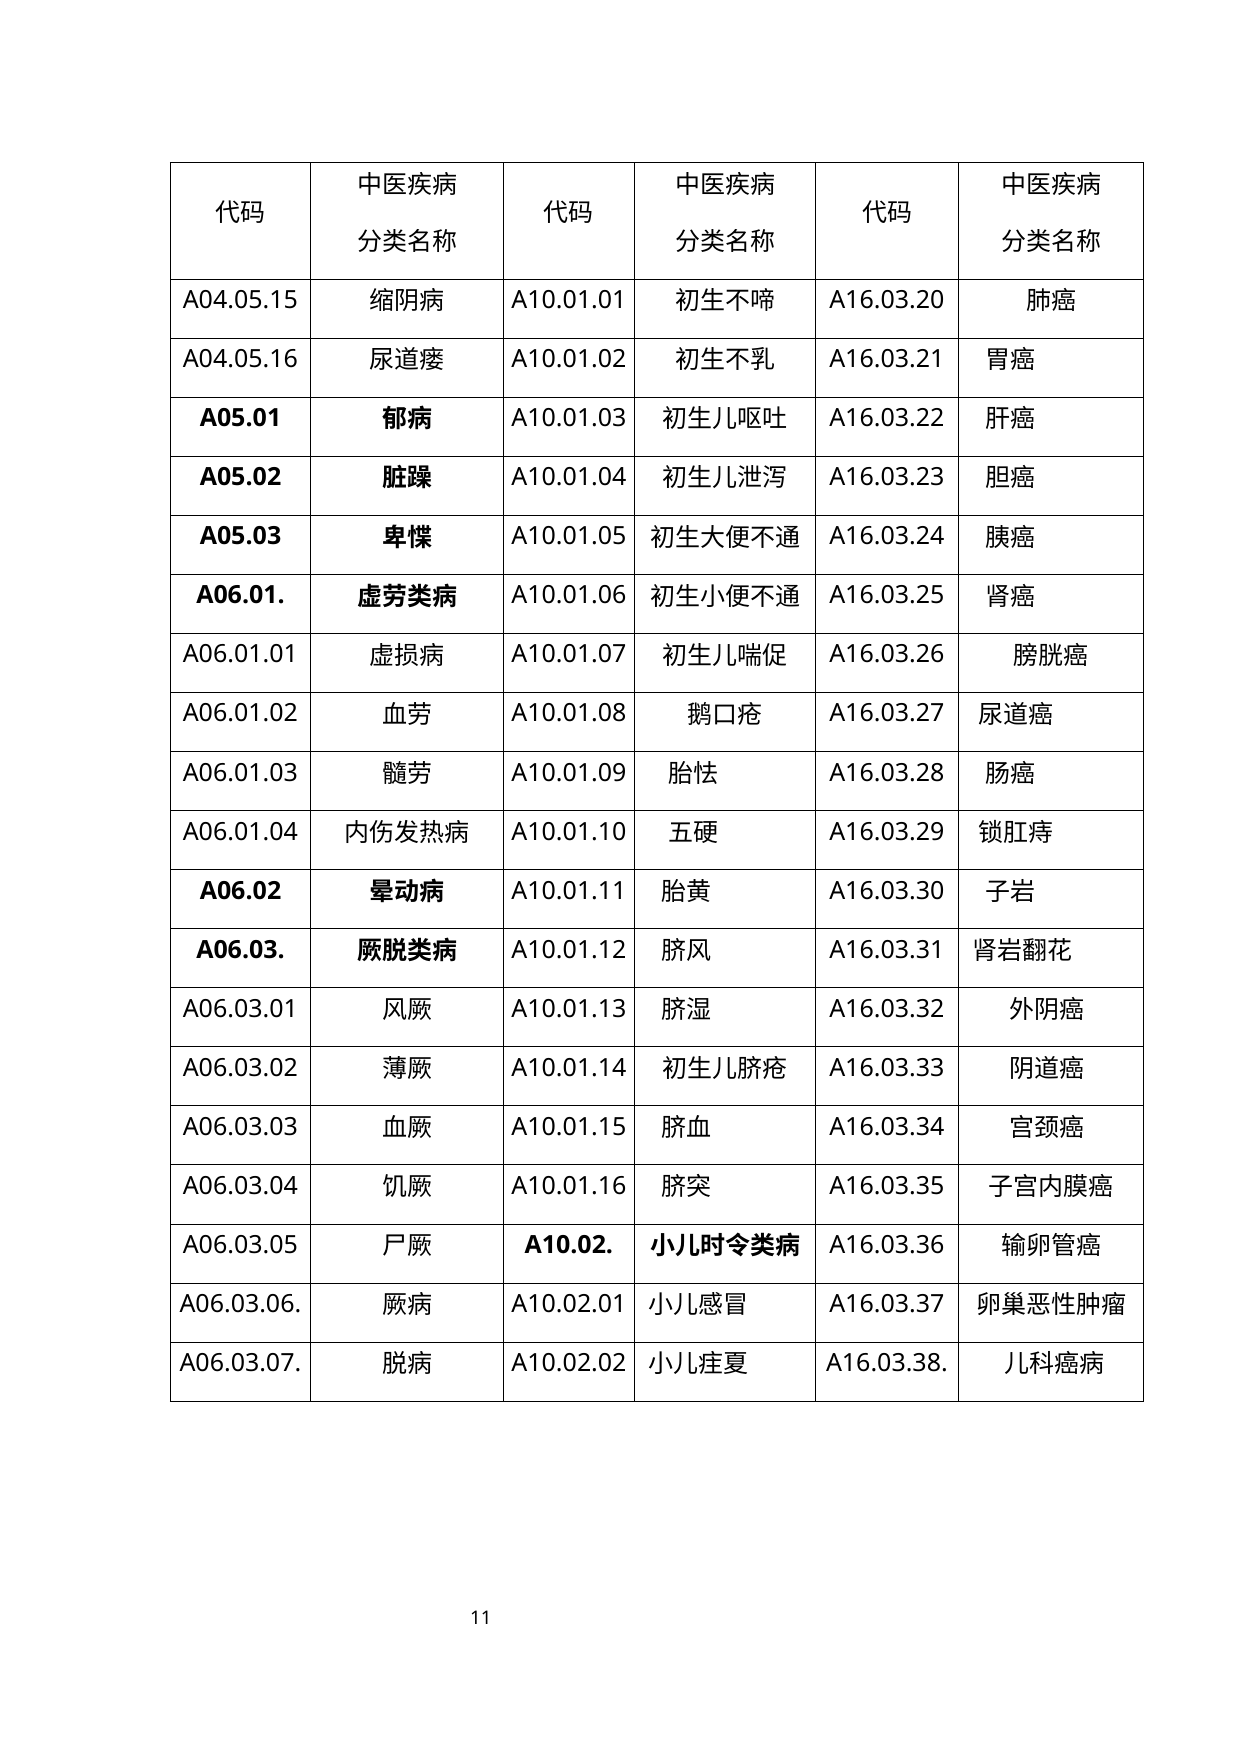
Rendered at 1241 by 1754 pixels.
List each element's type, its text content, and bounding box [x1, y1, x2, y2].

table_cell A06.03. [171, 929, 310, 987]
table_cell A10.01.14 [504, 1047, 634, 1105]
table_cell 尿道癌 [959, 693, 1143, 751]
table_cell 膀胱癌 [959, 634, 1143, 692]
table_cell A05.03 [171, 516, 310, 574]
table_cell 胎怯 [635, 752, 815, 810]
table_cell 血厥 [311, 1106, 503, 1164]
table_cell 薄厥 [311, 1047, 503, 1105]
table_cell 髓劳 [311, 752, 503, 810]
table_cell 宫颈癌 [959, 1106, 1143, 1164]
table_cell A05.02 [171, 457, 310, 515]
table_cell 输卵管癌 [959, 1225, 1143, 1282]
table_cell A16.03.33 [816, 1047, 958, 1105]
table_cell A06.03.04 [171, 1165, 310, 1223]
table_cell A10.02. [504, 1225, 634, 1282]
table_cell A10.01.10 [504, 811, 634, 869]
table_cell A16.03.26 [816, 634, 958, 692]
table_cell A10.01.15 [504, 1106, 634, 1164]
table_cell 初生大便不通 [635, 516, 815, 574]
table_cell 外阴癌 [959, 988, 1143, 1046]
table_cell A16.03.34 [816, 1106, 958, 1164]
table_cell 阴道癌 [959, 1047, 1143, 1105]
table_cell 卵巢恶性肿瘤 [959, 1284, 1143, 1342]
table_cell 肝癌 [959, 398, 1143, 456]
table_cell 虚劳类病 [311, 575, 503, 633]
table_cell 脐血 [635, 1106, 815, 1164]
table_cell 厥病 [311, 1284, 503, 1342]
table_cell A10.01.12 [504, 929, 634, 987]
table_cell A16.03.25 [816, 575, 958, 633]
table_cell A16.03.31 [816, 929, 958, 987]
table_cell 初生儿脐疮 [635, 1047, 815, 1105]
table_cell A06.01.01 [171, 634, 310, 692]
table_cell 初生儿呕吐 [635, 398, 815, 456]
table_cell 尿道瘘 [311, 339, 503, 397]
table_cell A06.03.02 [171, 1047, 310, 1105]
table_cell A06.03.01 [171, 988, 310, 1046]
table_cell A16.03.23 [816, 457, 958, 515]
table_cell A10.02.01 [504, 1284, 634, 1342]
table_cell A10.01.02 [504, 339, 634, 397]
table_cell A04.05.16 [171, 339, 310, 397]
table_cell 子岩 [959, 870, 1143, 928]
table_cell A16.03.24 [816, 516, 958, 574]
table_cell 初生小便不通 [635, 575, 815, 633]
table_cell A06.03.06. [171, 1284, 310, 1342]
table_cell A16.03.35 [816, 1165, 958, 1223]
table_cell A16.03.38. [816, 1343, 958, 1401]
table_cell A16.03.20 [816, 280, 958, 337]
table_header 中医疾病 分类名称 [959, 163, 1143, 278]
table_cell 风厥 [311, 988, 503, 1046]
table_cell A16.03.22 [816, 398, 958, 456]
table_cell 胰癌 [959, 516, 1143, 574]
table_cell 初生不乳 [635, 339, 815, 397]
table_cell A16.03.29 [816, 811, 958, 869]
table_cell 儿科癌病 [959, 1343, 1143, 1401]
table_cell 脐突 [635, 1165, 815, 1223]
table_cell A10.01.08 [504, 693, 634, 751]
table_cell A10.01.07 [504, 634, 634, 692]
table_cell A16.03.36 [816, 1225, 958, 1282]
table_cell A16.03.30 [816, 870, 958, 928]
table_cell A06.03.03 [171, 1106, 310, 1164]
table_header 代码 [816, 163, 958, 278]
table_cell A16.03.28 [816, 752, 958, 810]
table_cell A16.03.32 [816, 988, 958, 1046]
table_cell 小儿时令类病 [635, 1225, 815, 1282]
table_cell 虚损病 [311, 634, 503, 692]
table_cell 内伤发热病 [311, 811, 503, 869]
table_cell A06.03.05 [171, 1225, 310, 1282]
table_cell 胃癌 [959, 339, 1143, 397]
table_cell 尸厥 [311, 1225, 503, 1282]
table_cell 鹅口疮 [635, 693, 815, 751]
table_cell A10.01.01 [504, 280, 634, 337]
table_cell 脐风 [635, 929, 815, 987]
table_cell 五硬 [635, 811, 815, 869]
table_cell 子宫内膜癌 [959, 1165, 1143, 1223]
table_cell A10.01.13 [504, 988, 634, 1046]
table_cell A10.01.05 [504, 516, 634, 574]
table_cell 胆癌 [959, 457, 1143, 515]
table_cell 缩阴病 [311, 280, 503, 337]
table_cell 小儿感冒 [635, 1284, 815, 1342]
table_header 代码 [171, 163, 310, 278]
table_cell A06.01.04 [171, 811, 310, 869]
table_cell 脱病 [311, 1343, 503, 1401]
table_cell 卑惵 [311, 516, 503, 574]
table_cell 血劳 [311, 693, 503, 751]
table_cell 初生儿喘促 [635, 634, 815, 692]
table_cell A05.01 [171, 398, 310, 456]
table_cell A06.02 [171, 870, 310, 928]
table_cell A06.03.07. [171, 1343, 310, 1401]
table_header 代码 [504, 163, 634, 278]
table_cell 初生不啼 [635, 280, 815, 337]
table_cell 脐湿 [635, 988, 815, 1046]
table_header 中医疾病 分类名称 [635, 163, 815, 278]
table_cell A06.01. [171, 575, 310, 633]
table_cell A06.01.03 [171, 752, 310, 810]
table_cell 脏躁 [311, 457, 503, 515]
table_cell 肺癌 [959, 280, 1143, 337]
table_cell 锁肛痔 [959, 811, 1143, 869]
table_cell 初生儿泄泻 [635, 457, 815, 515]
table_cell 肾岩翻花 [959, 929, 1143, 987]
table_cell A10.01.04 [504, 457, 634, 515]
table_cell 肠癌 [959, 752, 1143, 810]
table_cell 厥脱类病 [311, 929, 503, 987]
table_cell 肾癌 [959, 575, 1143, 633]
table_cell A06.01.02 [171, 693, 310, 751]
table_cell A04.05.15 [171, 280, 310, 337]
table_cell A16.03.27 [816, 693, 958, 751]
table_cell 饥厥 [311, 1165, 503, 1223]
table_cell A10.01.09 [504, 752, 634, 810]
table_cell A10.01.16 [504, 1165, 634, 1223]
table_cell A10.02.02 [504, 1343, 634, 1401]
table_cell A16.03.21 [816, 339, 958, 397]
table_cell A16.03.37 [816, 1284, 958, 1342]
table_cell 郁病 [311, 398, 503, 456]
table_cell A10.01.03 [504, 398, 634, 456]
table_header 中医疾病 分类名称 [311, 163, 503, 278]
table_cell 晕动病 [311, 870, 503, 928]
table_cell 胎黄 [635, 870, 815, 928]
table_cell A10.01.11 [504, 870, 634, 928]
table_cell 小儿疰夏 [635, 1343, 815, 1401]
table_cell A10.01.06 [504, 575, 634, 633]
